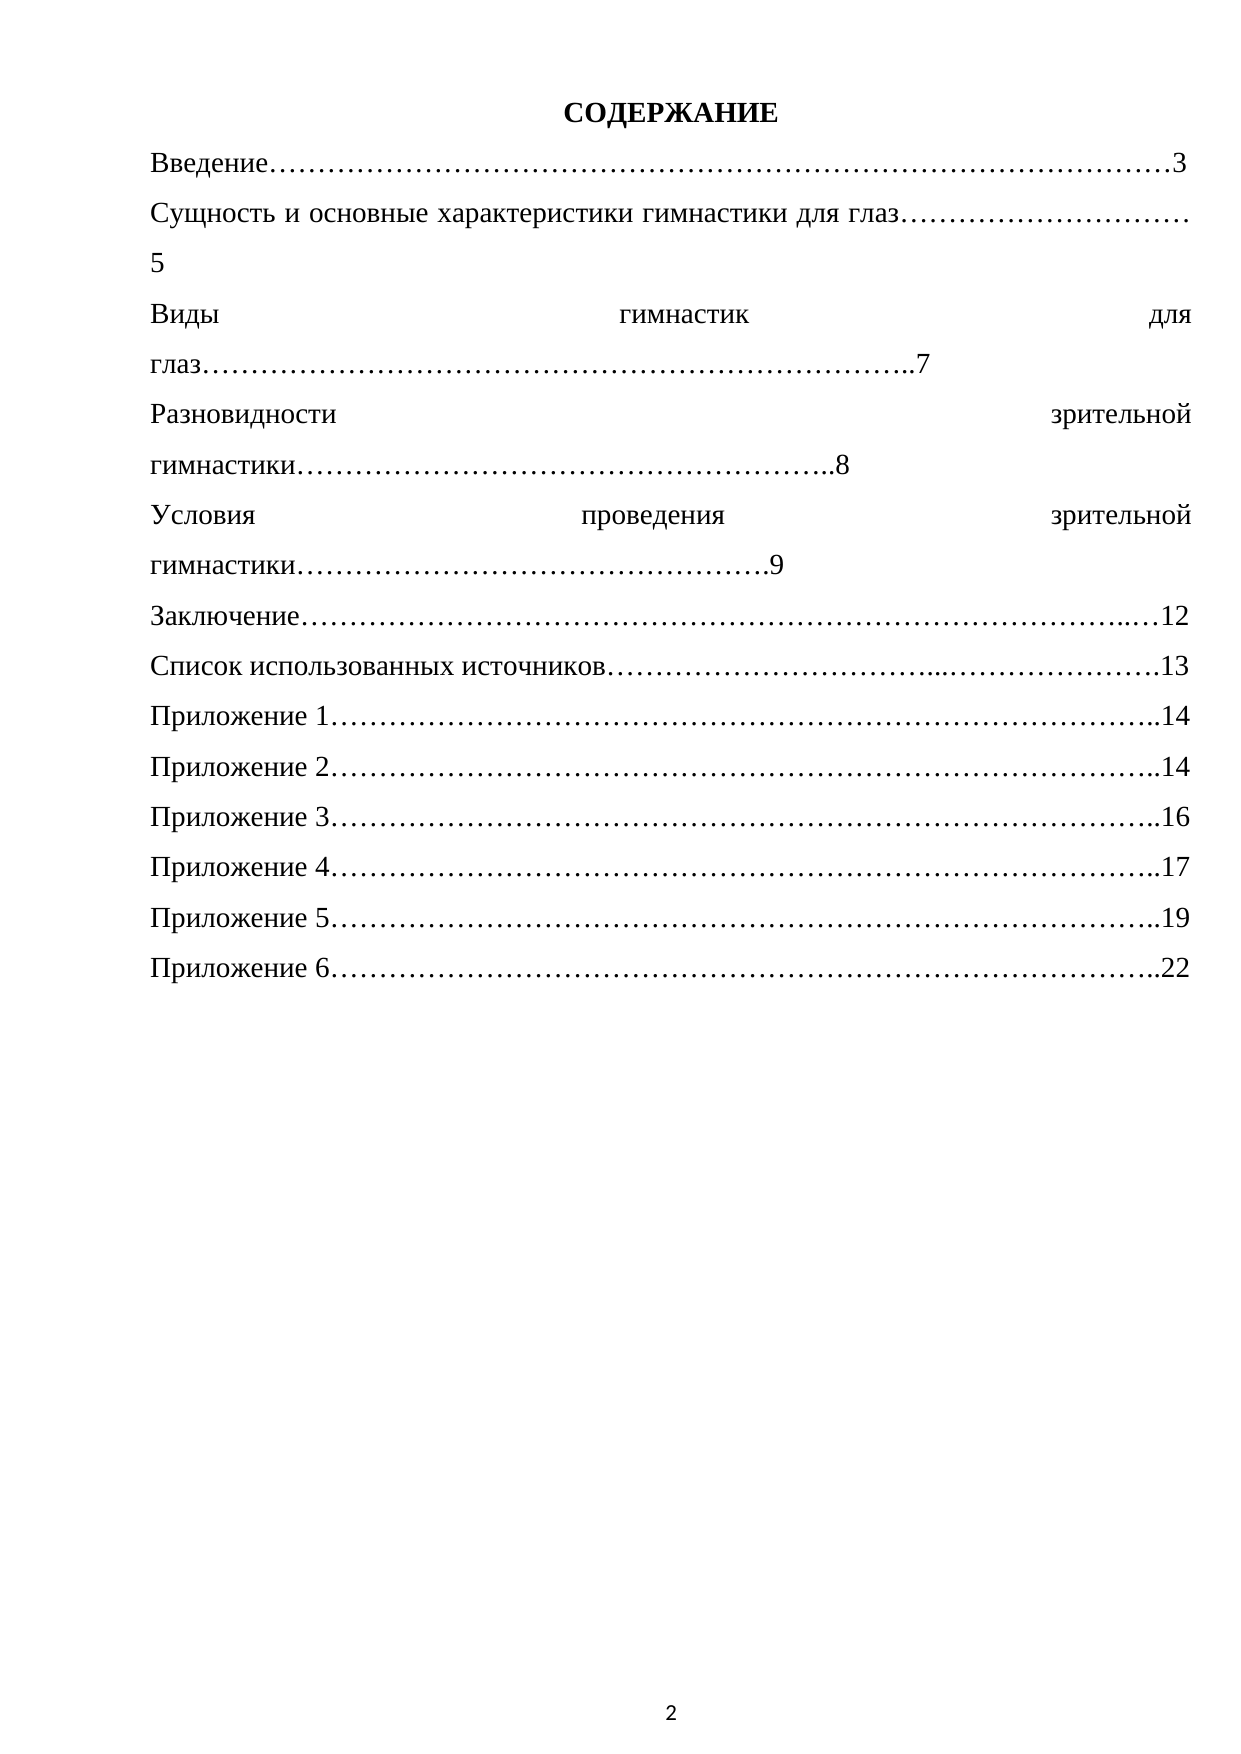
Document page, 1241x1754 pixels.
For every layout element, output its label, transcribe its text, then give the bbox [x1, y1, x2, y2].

text Приложение 6…………………………………………………………………………..22 [150, 950, 1192, 983]
text Приложение 1…………………………………………………………………………..14 [150, 698, 1192, 732]
text Введение…………………………………………………………………………………3 [150, 145, 1192, 178]
text Условия проведения зрительной гимнастики………………………………………….9 [150, 497, 1192, 581]
text СОДЕРЖАНИЕ [150, 95, 1192, 128]
text Заключение…………………………………………………………………………..…12 [150, 598, 1192, 631]
text Список использованных источников……………………………...………………….13 [150, 648, 1192, 682]
text Виды гимнастик для глаз………………………………………………………………..7 [150, 296, 1192, 380]
text Разновидности зрительной гимнастики………………………………………………..8 [150, 397, 1192, 480]
text Приложение 2…………………………………………………………………………..14 [150, 749, 1192, 782]
text Приложение 5…………………………………………………………………………..19 [150, 900, 1192, 933]
text Приложение 3…………………………………………………………………………..16 [150, 799, 1192, 833]
text Сущность и основные характеристики гимнастики для глаз…………………………5 [150, 229, 1192, 279]
text Приложение 4…………………………………………………………………………..17 [150, 849, 1192, 883]
